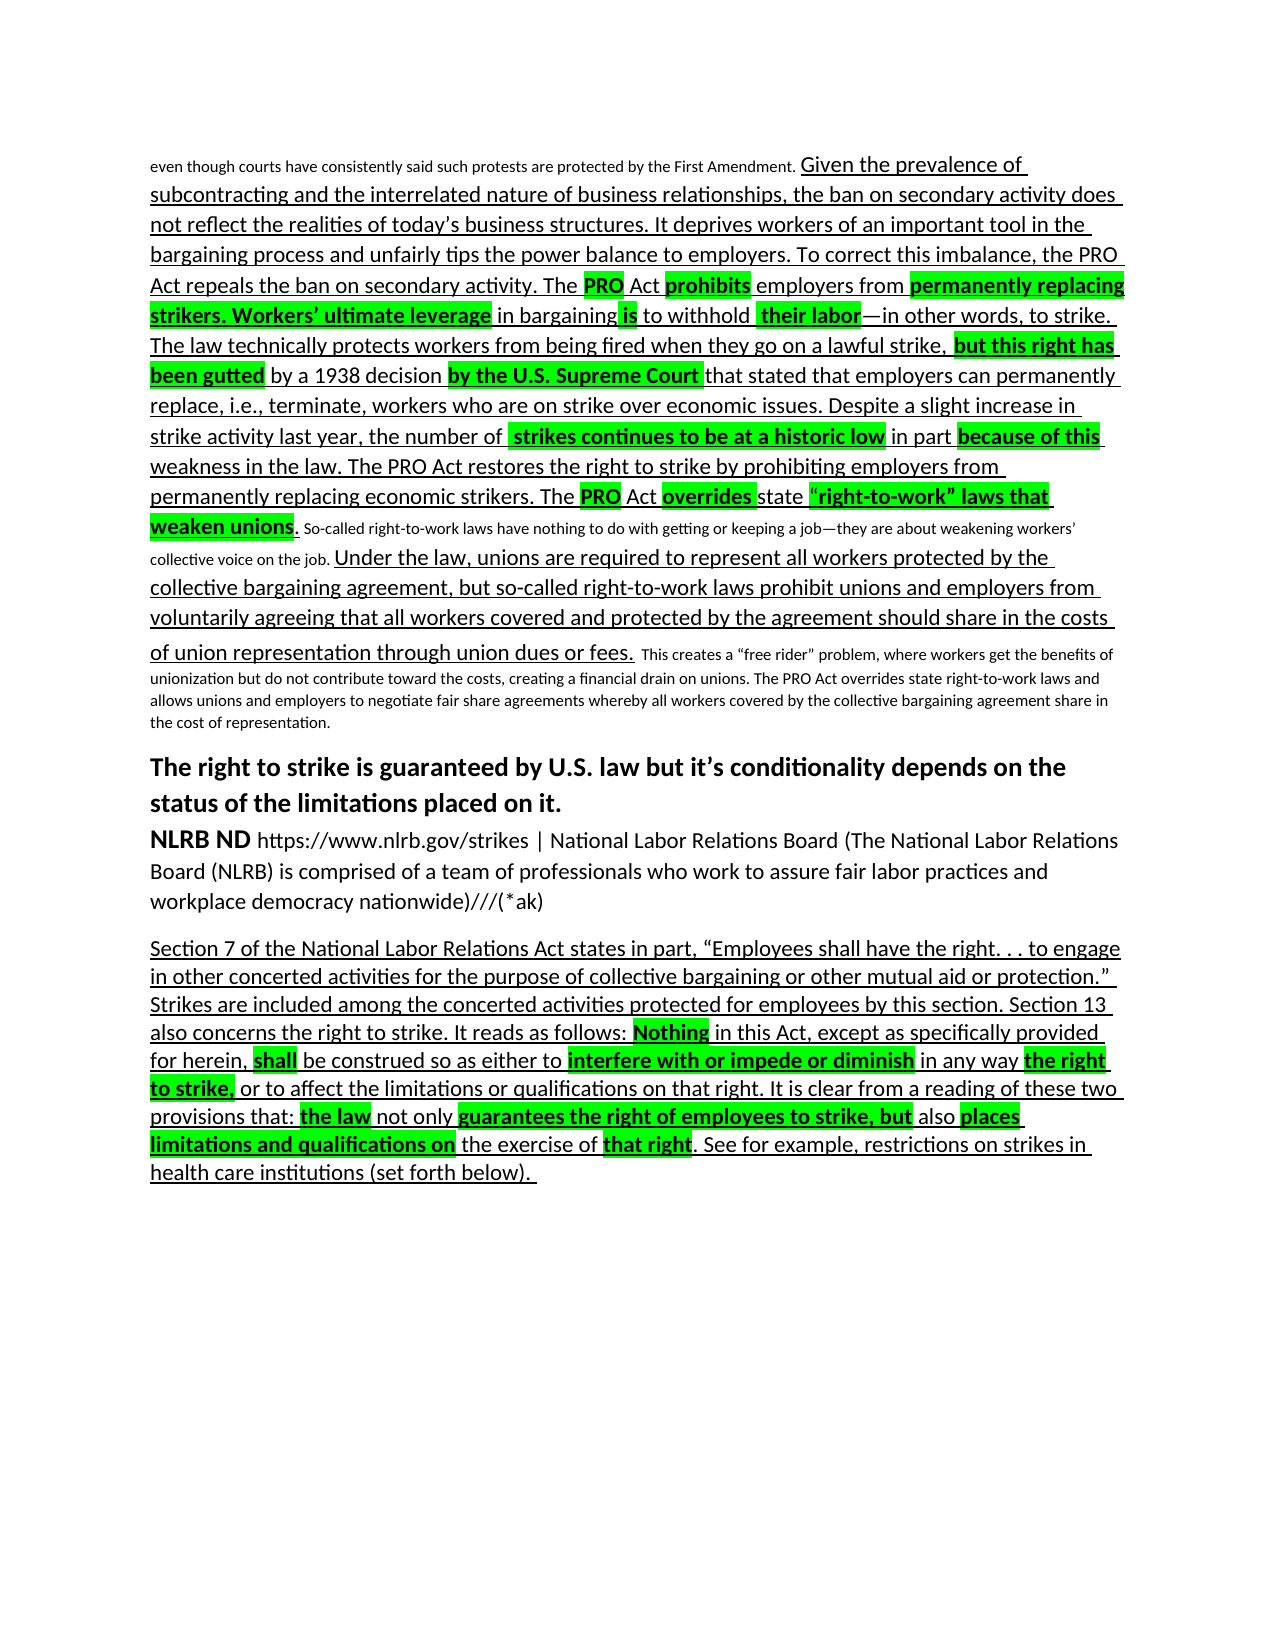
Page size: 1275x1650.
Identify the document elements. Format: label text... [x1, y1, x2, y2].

text Section 7 of the National Labor Relations Act states in part, “Employees shall have the right. . . to engage in other concerted activities for the purpose of collective bargaining or other mutual aid or protection.” Strikes are included among the concerted activities protected for employees by this section. Section 13 also concerns the right to strike. It reads as follows: Nothing in this Act, except as specifically provided for herein, shall be construed so as either to interfere with or impede or diminish in any way the right to strike, or to affect the limitations or qualifications on that right. It is clear from a reading of these two provisions that: the law not only guarantees the right of employees to strike, but also places limitations and qualifications on the exercise of that right. See for example, restrictions on strikes in health care institutions (set forth below). [150, 934, 1125, 1186]
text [150, 296, 1125, 732]
text NLRB ND https://www.nlrb.gov/strikes | National Labor Relations Board (The National Labor Relations Board (NLRB) is comprised of a team of professionals who work to assure fair labor practices and workplace democracy nationwide)///(*ak) [150, 822, 1125, 915]
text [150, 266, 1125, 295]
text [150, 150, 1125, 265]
subtitle The right to strike is guaranteed by U.S. law but it’s conditionality depends on the status of the limitations placed on it. [150, 751, 1125, 819]
